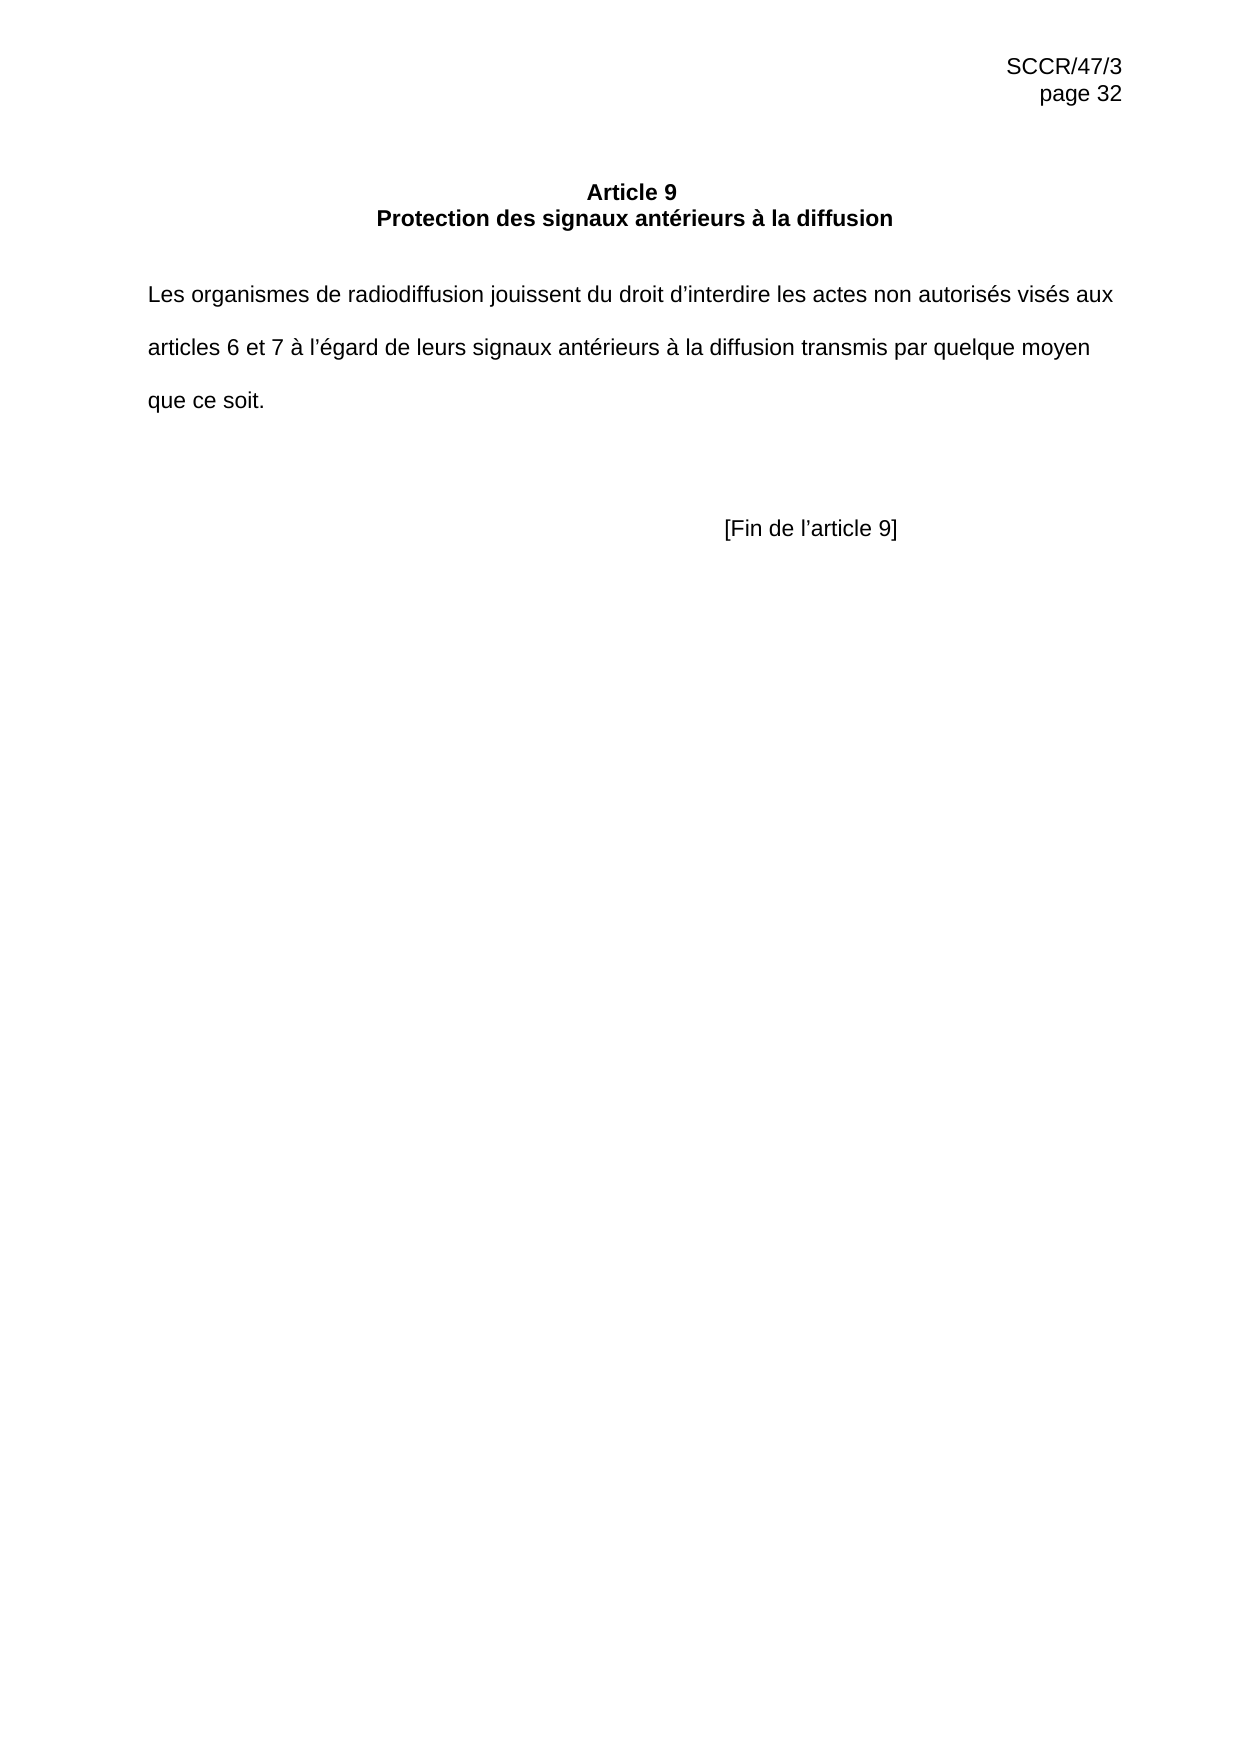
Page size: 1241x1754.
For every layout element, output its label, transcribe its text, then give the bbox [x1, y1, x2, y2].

text [Fin de l’article 9] [724, 514, 1122, 541]
text Les organismes de radiodiffusion jouissent du droit d’interdire les actes non autorisés visés aux articles 6 et 7 à l’égard de leurs signaux antérieurs à la diffusion transmis par quelque moyen que ce soit. [148, 281, 1122, 413]
subtitle Article 9 Protection des signaux antérieurs à la diffusion [148, 179, 1122, 231]
